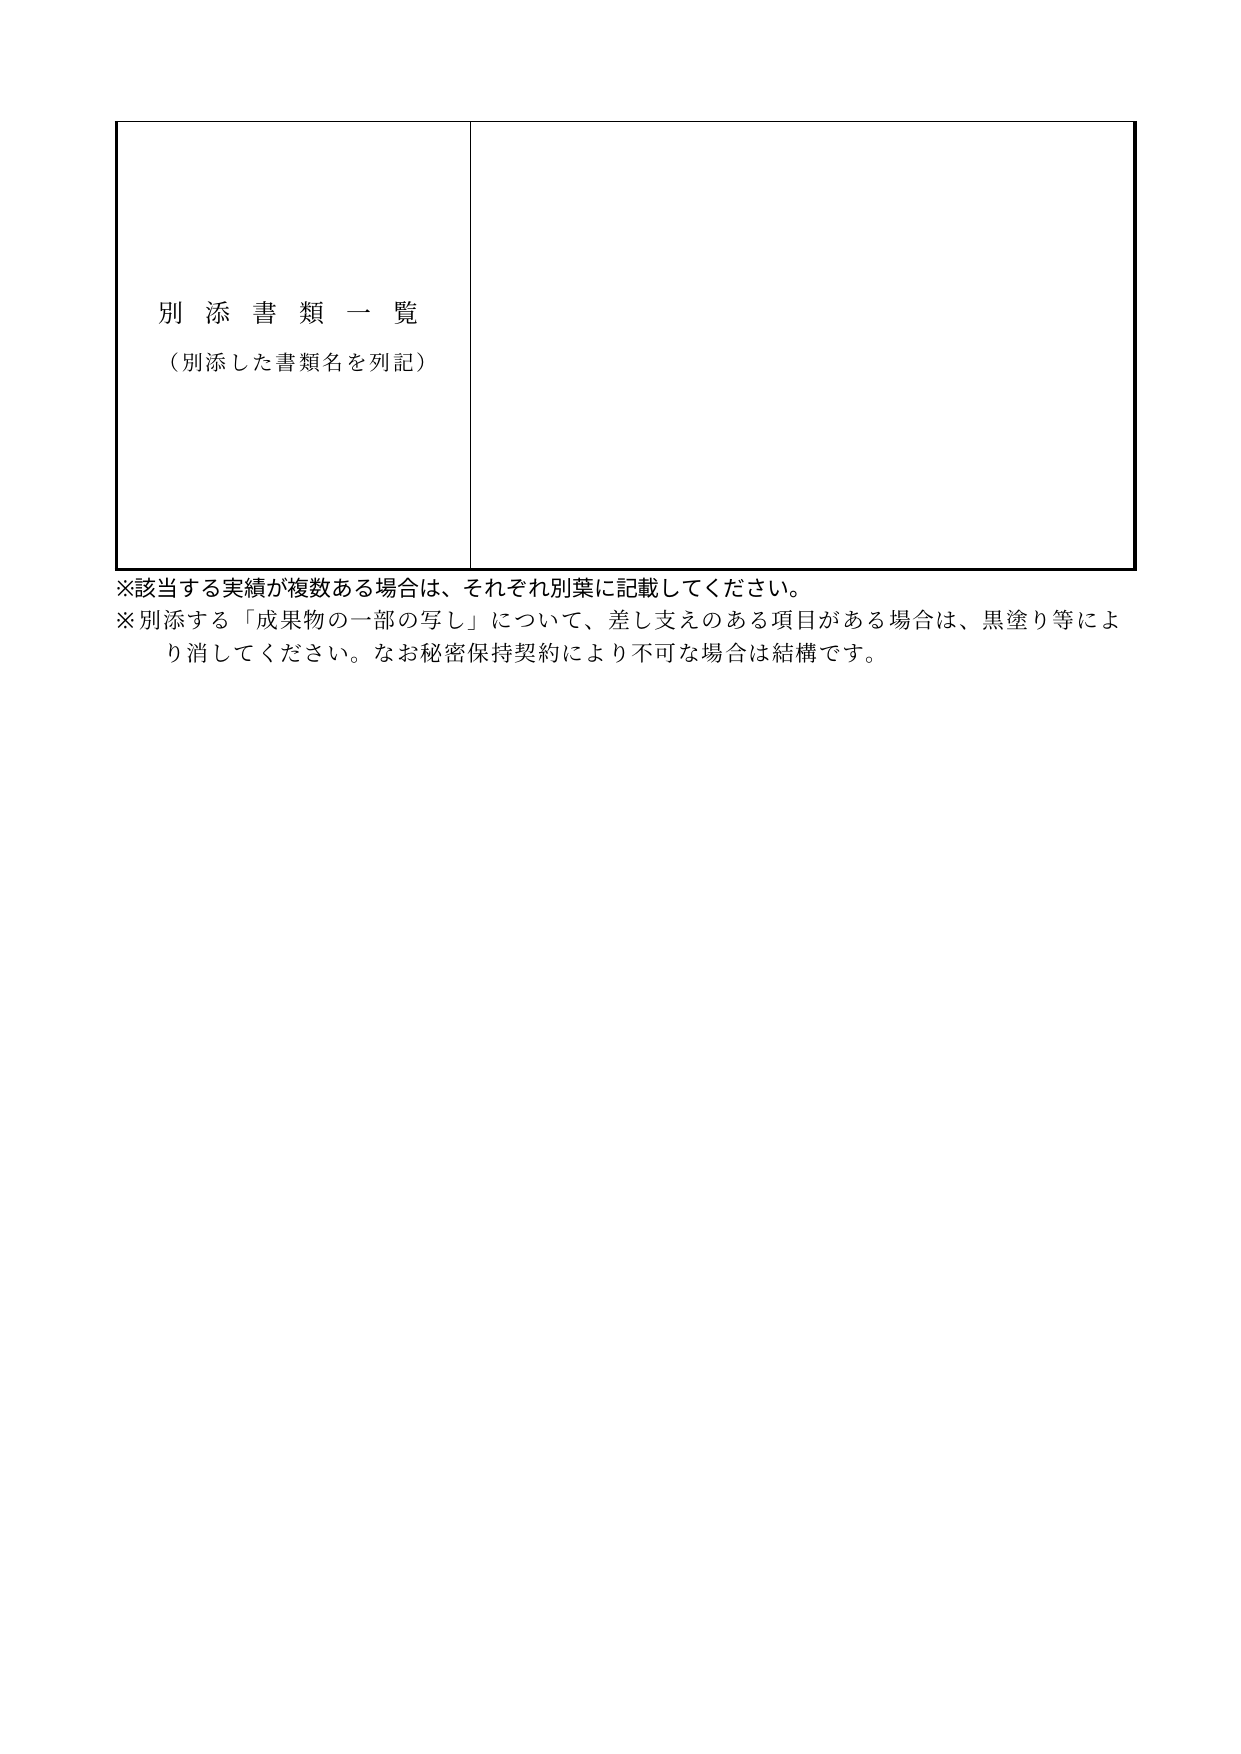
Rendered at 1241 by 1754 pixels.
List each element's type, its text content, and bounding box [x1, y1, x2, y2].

table_cell 別添書類一覧 （別添した書類名を列記） [118, 122, 470, 568]
text ※別添する「成果物の一部の写し」について、差し支えのある項目がある場合は、黒塗り等により消してください。なお秘密保持契約により不可な場合は結構です。 [116, 603, 1124, 668]
text ※該当する実績が複数ある場合は、それぞれ別葉に記載してください。 [116, 571, 1124, 603]
table_cell [471, 122, 1133, 568]
